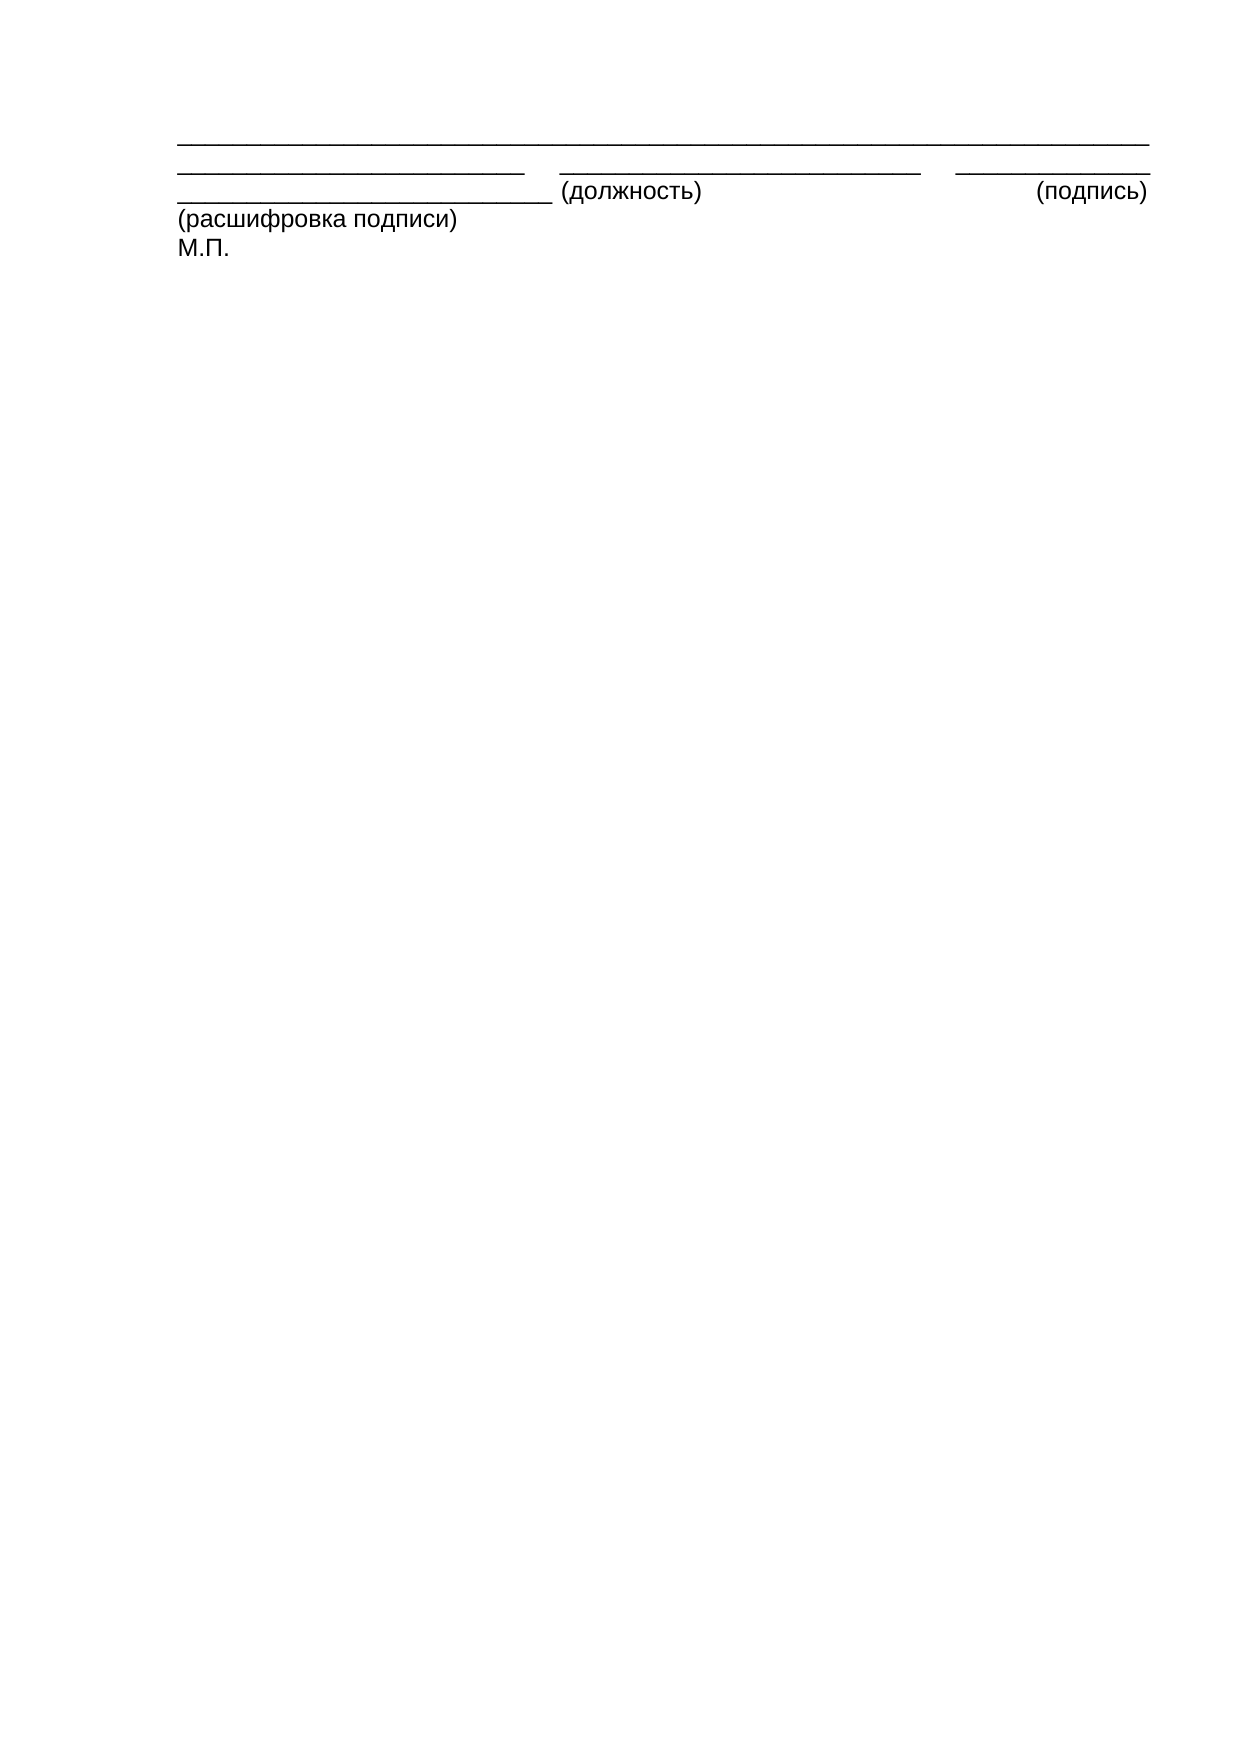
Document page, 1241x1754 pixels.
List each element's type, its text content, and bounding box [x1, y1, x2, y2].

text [177, 118, 1152, 233]
text М.П. [177, 233, 1152, 262]
